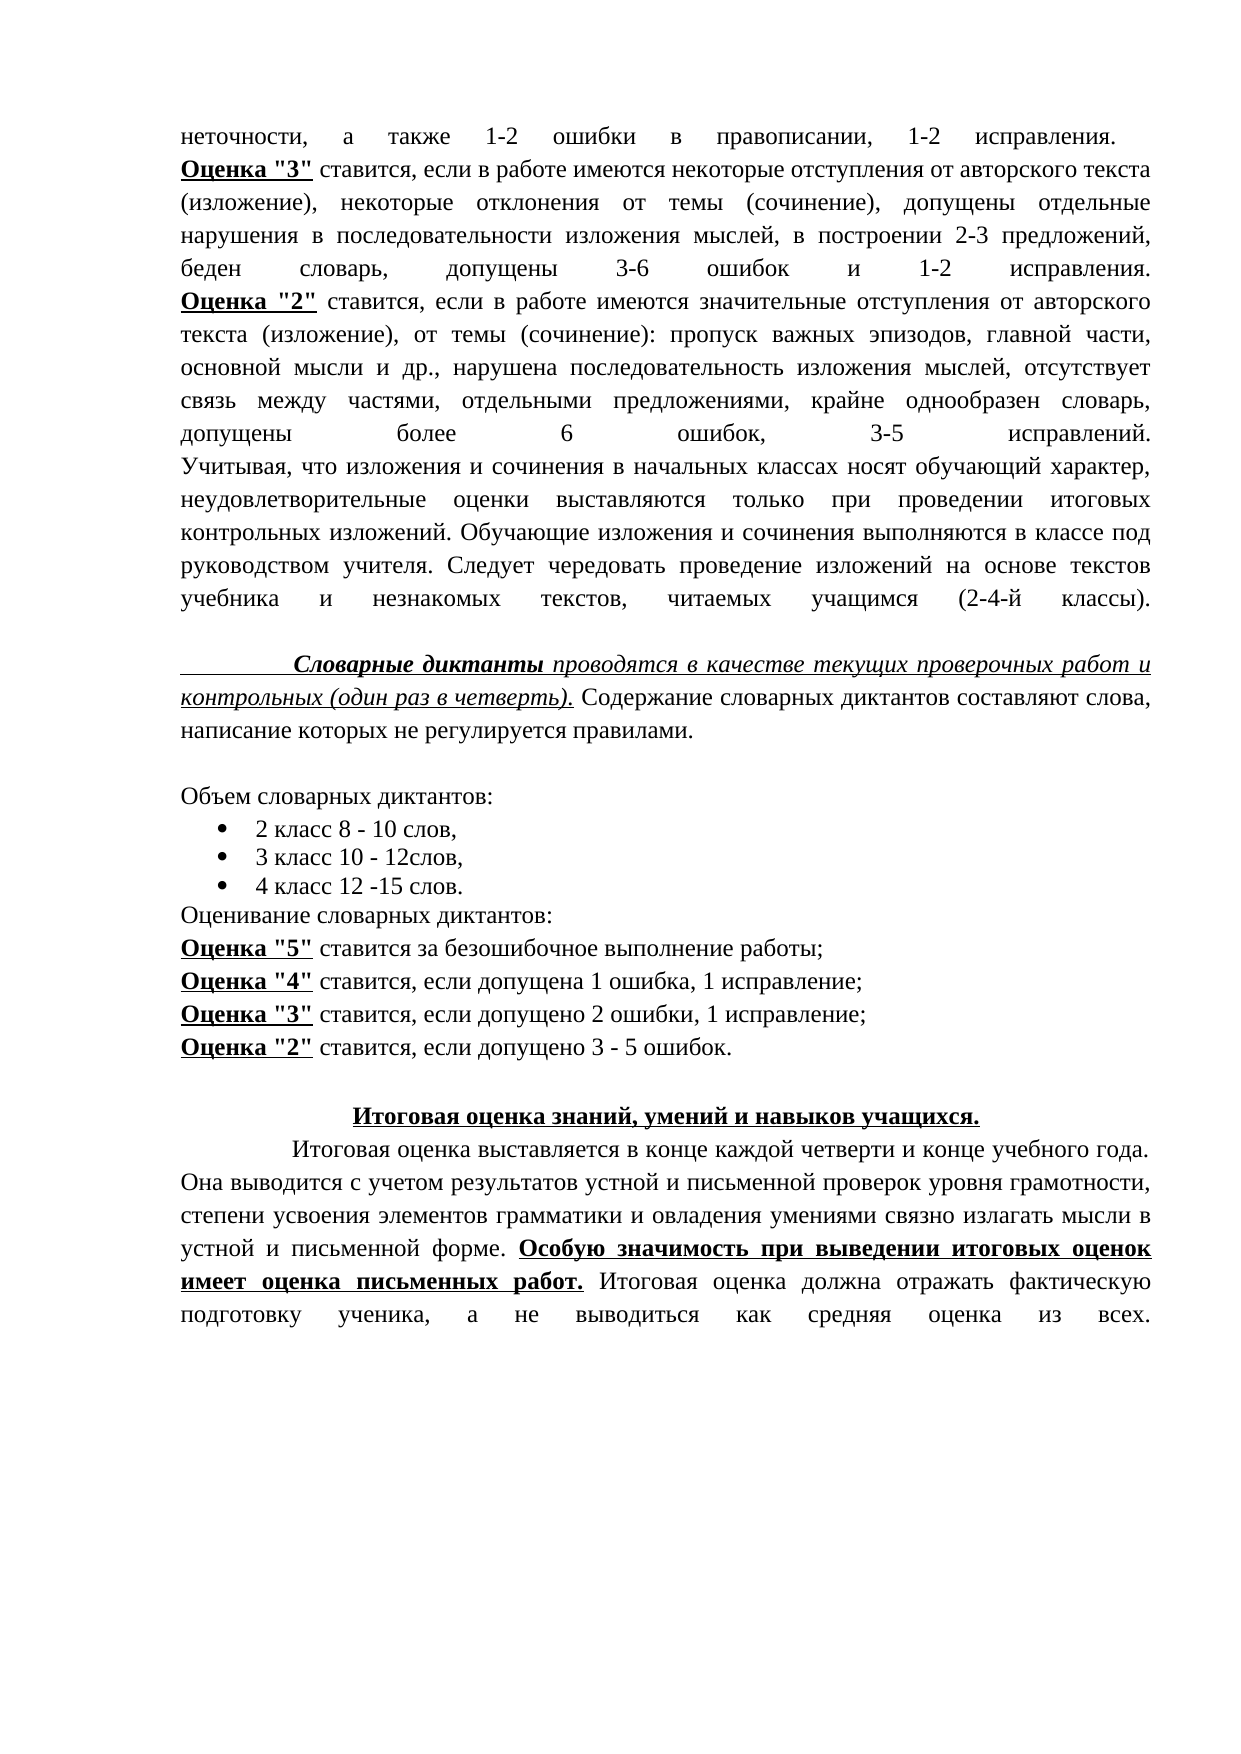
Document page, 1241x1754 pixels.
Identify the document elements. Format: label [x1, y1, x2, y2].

table_cell [177, 118, 1152, 1367]
